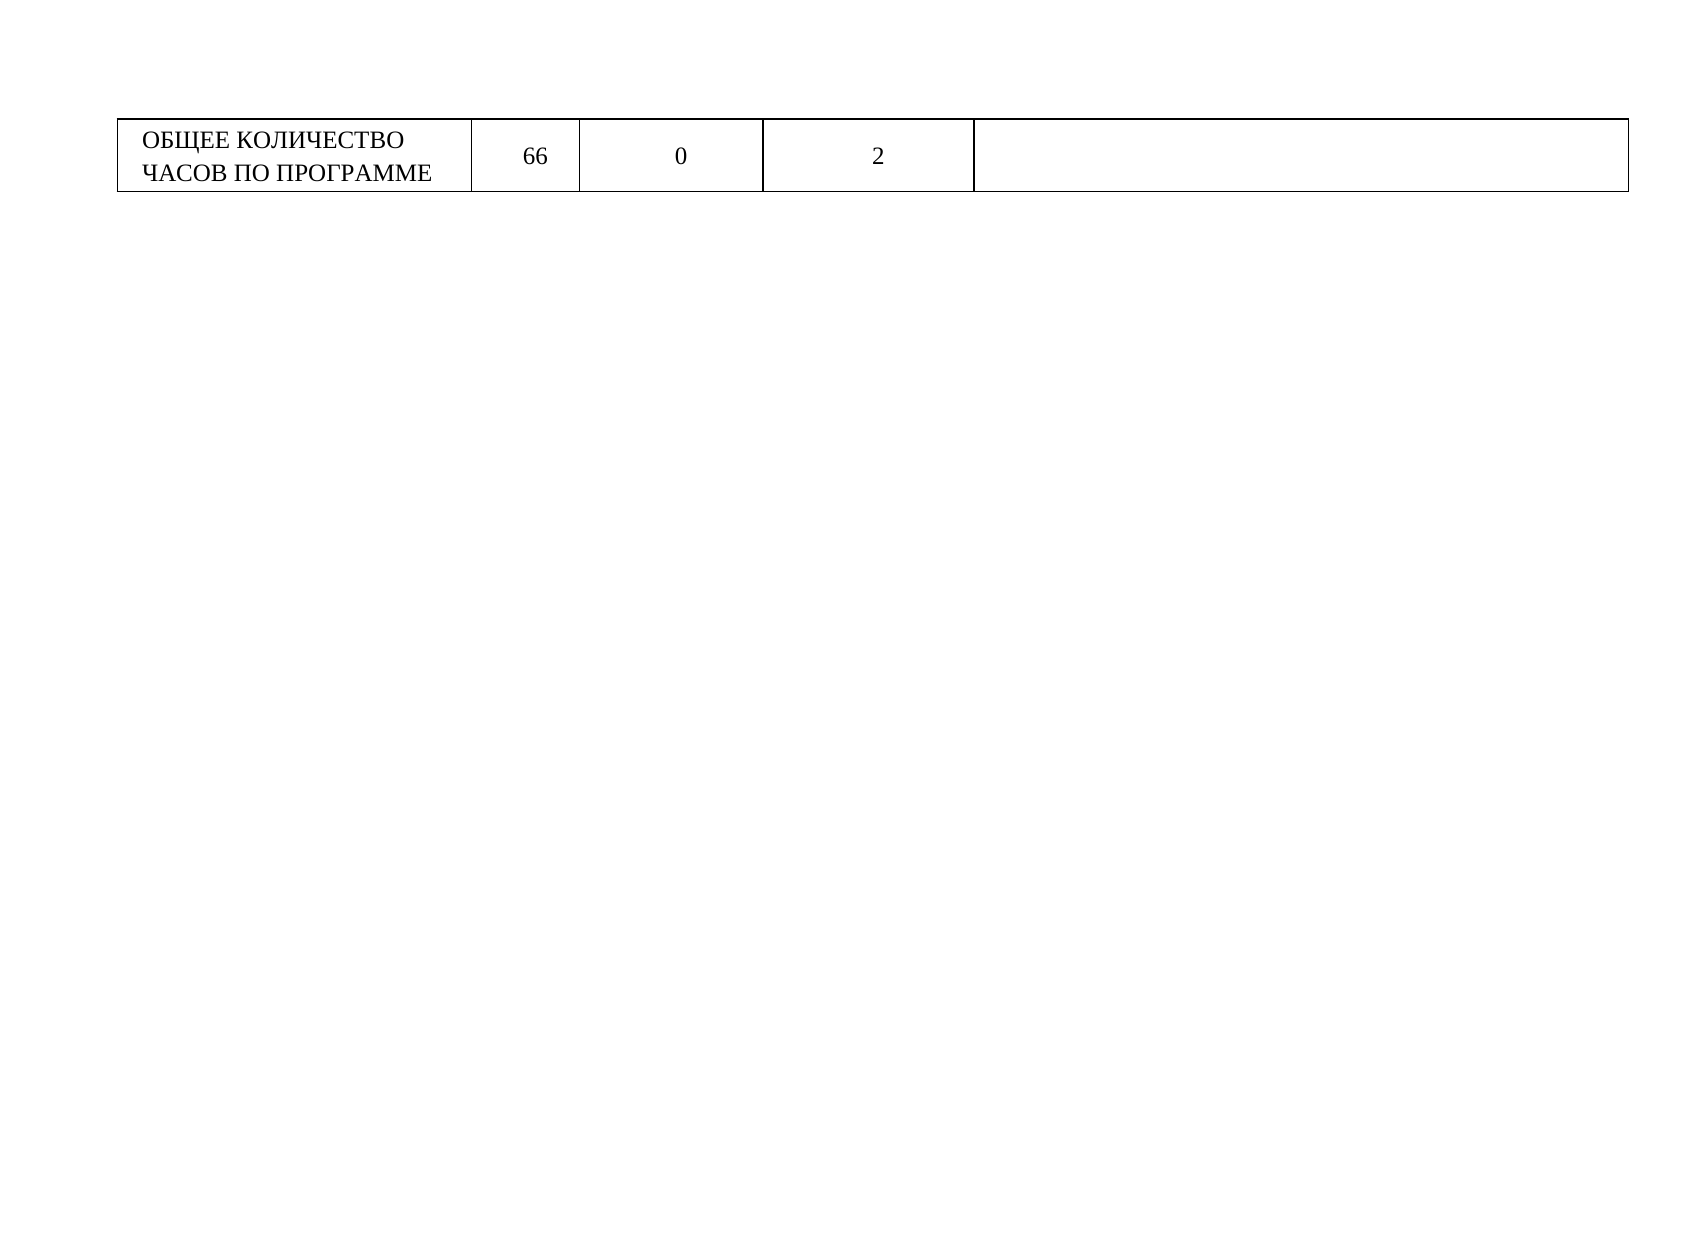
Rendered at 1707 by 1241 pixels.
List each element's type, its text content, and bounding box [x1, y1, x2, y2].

table_cell 0 [580, 120, 762, 191]
table_cell 66 [472, 120, 579, 191]
table_cell 2 [764, 120, 973, 191]
table_cell [975, 120, 1628, 191]
table_cell ОБЩЕЕ КОЛИЧЕСТВО ЧАСОВ ПО ПРОГРАММЕ [118, 120, 471, 191]
